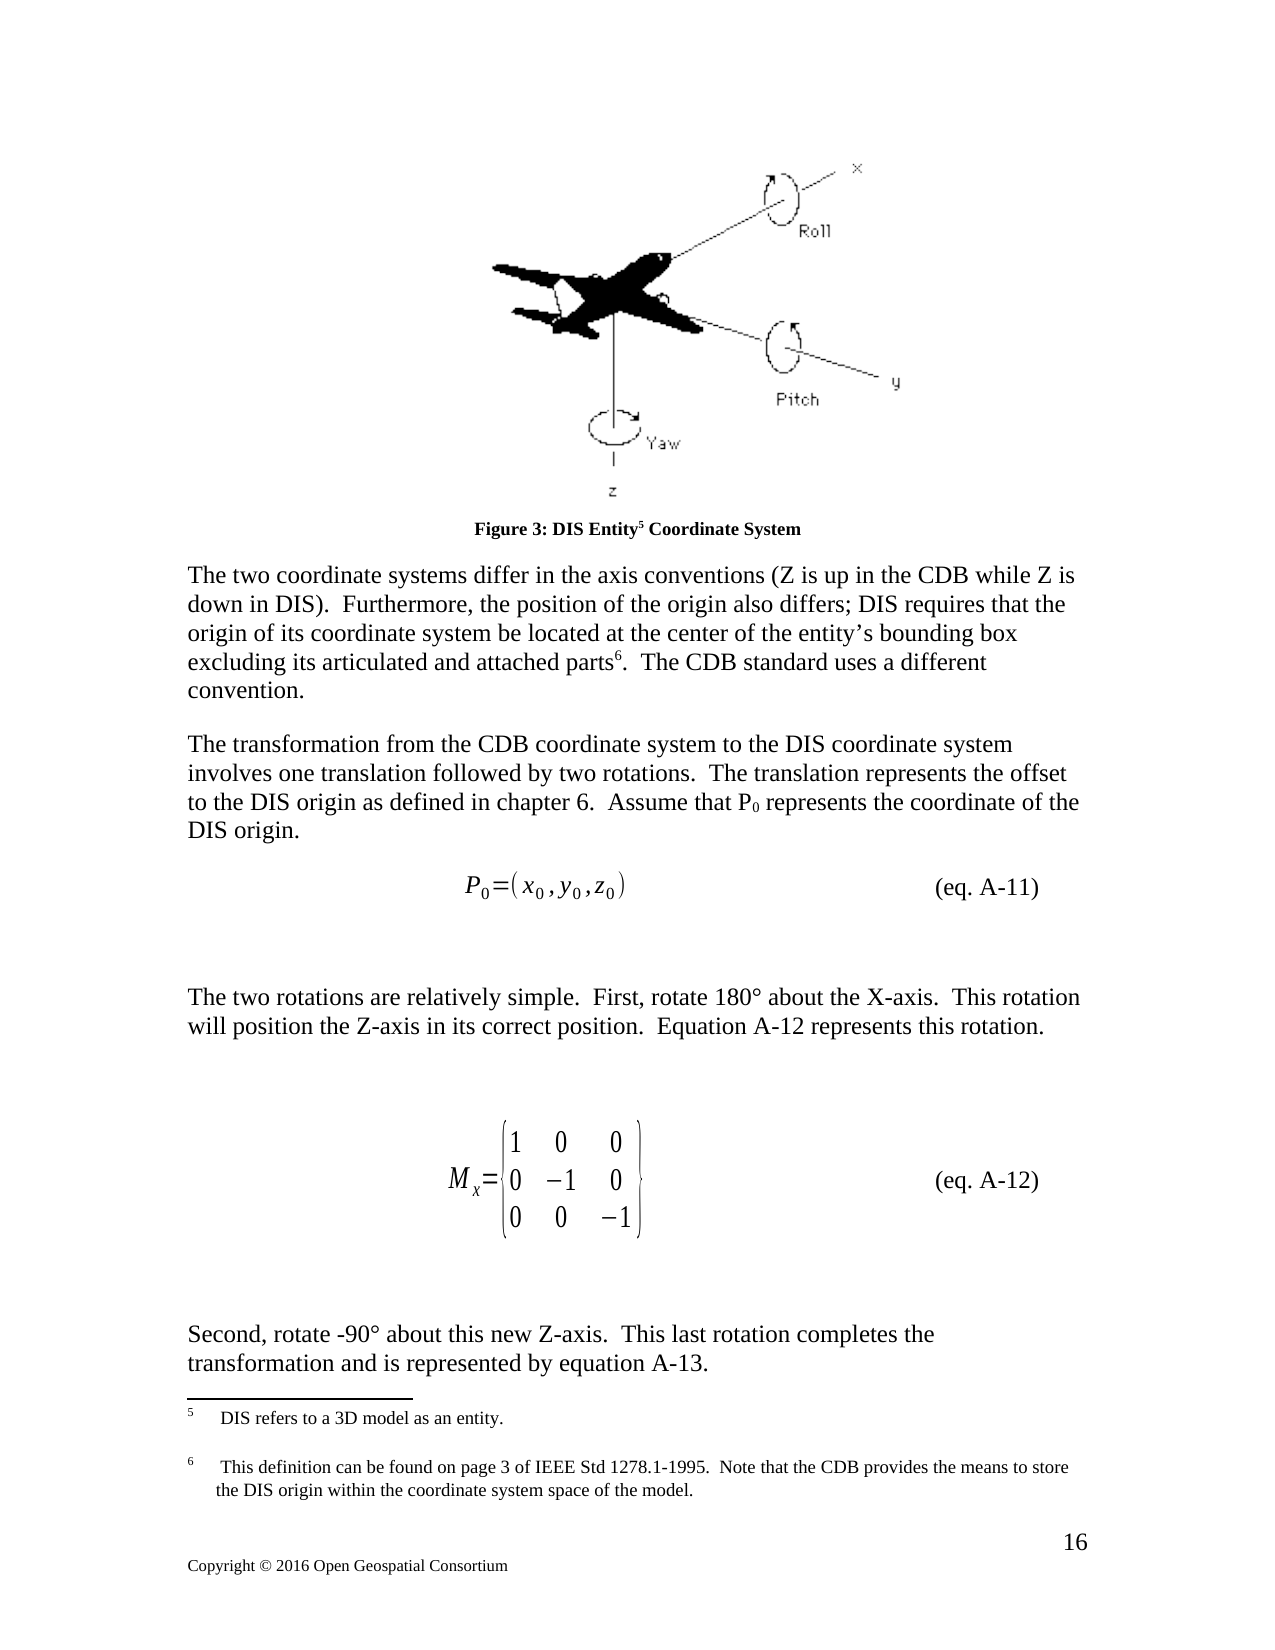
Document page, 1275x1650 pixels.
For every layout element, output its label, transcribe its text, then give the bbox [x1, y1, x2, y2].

table_header (eq. A-12) [841, 1119, 1050, 1265]
table_header [251, 1119, 841, 1265]
text The two rotations are relatively simple. First, rotate 180° about the X-axis. This rotation will position the Z-axis in its correct position. Equation A-12 represents this rotation. [187, 982, 1087, 1040]
picture [466, 150, 921, 518]
table_header (eq. A-11) [840, 869, 1050, 928]
text Second, rotate -90° about this new Z-axis. This last rotation completes the transformation and is represented by equation A-13. [187, 1319, 1087, 1377]
table_header [251, 869, 840, 928]
text The transformation from the CDB coordinate system to the DIS coordinate system involves one translation followed by two rotations. The translation represents the offset to the DIS origin as defined in chapter 6. Assume that P0 represents the coordinate of the DIS origin. [187, 729, 1087, 844]
text Figure 3: DIS Entity Coordinate System [187, 518, 1087, 539]
text The two coordinate systems differ in the axis conventions (Z is up in the CDB while Z is down in DIS). Furthermore, the position of the origin also differs; DIS requires that the origin of its coordinate system be located at the center of the entity’s bounding box excluding its articulated and attached parts. The CDB standard uses a different convention. [187, 560, 1087, 704]
